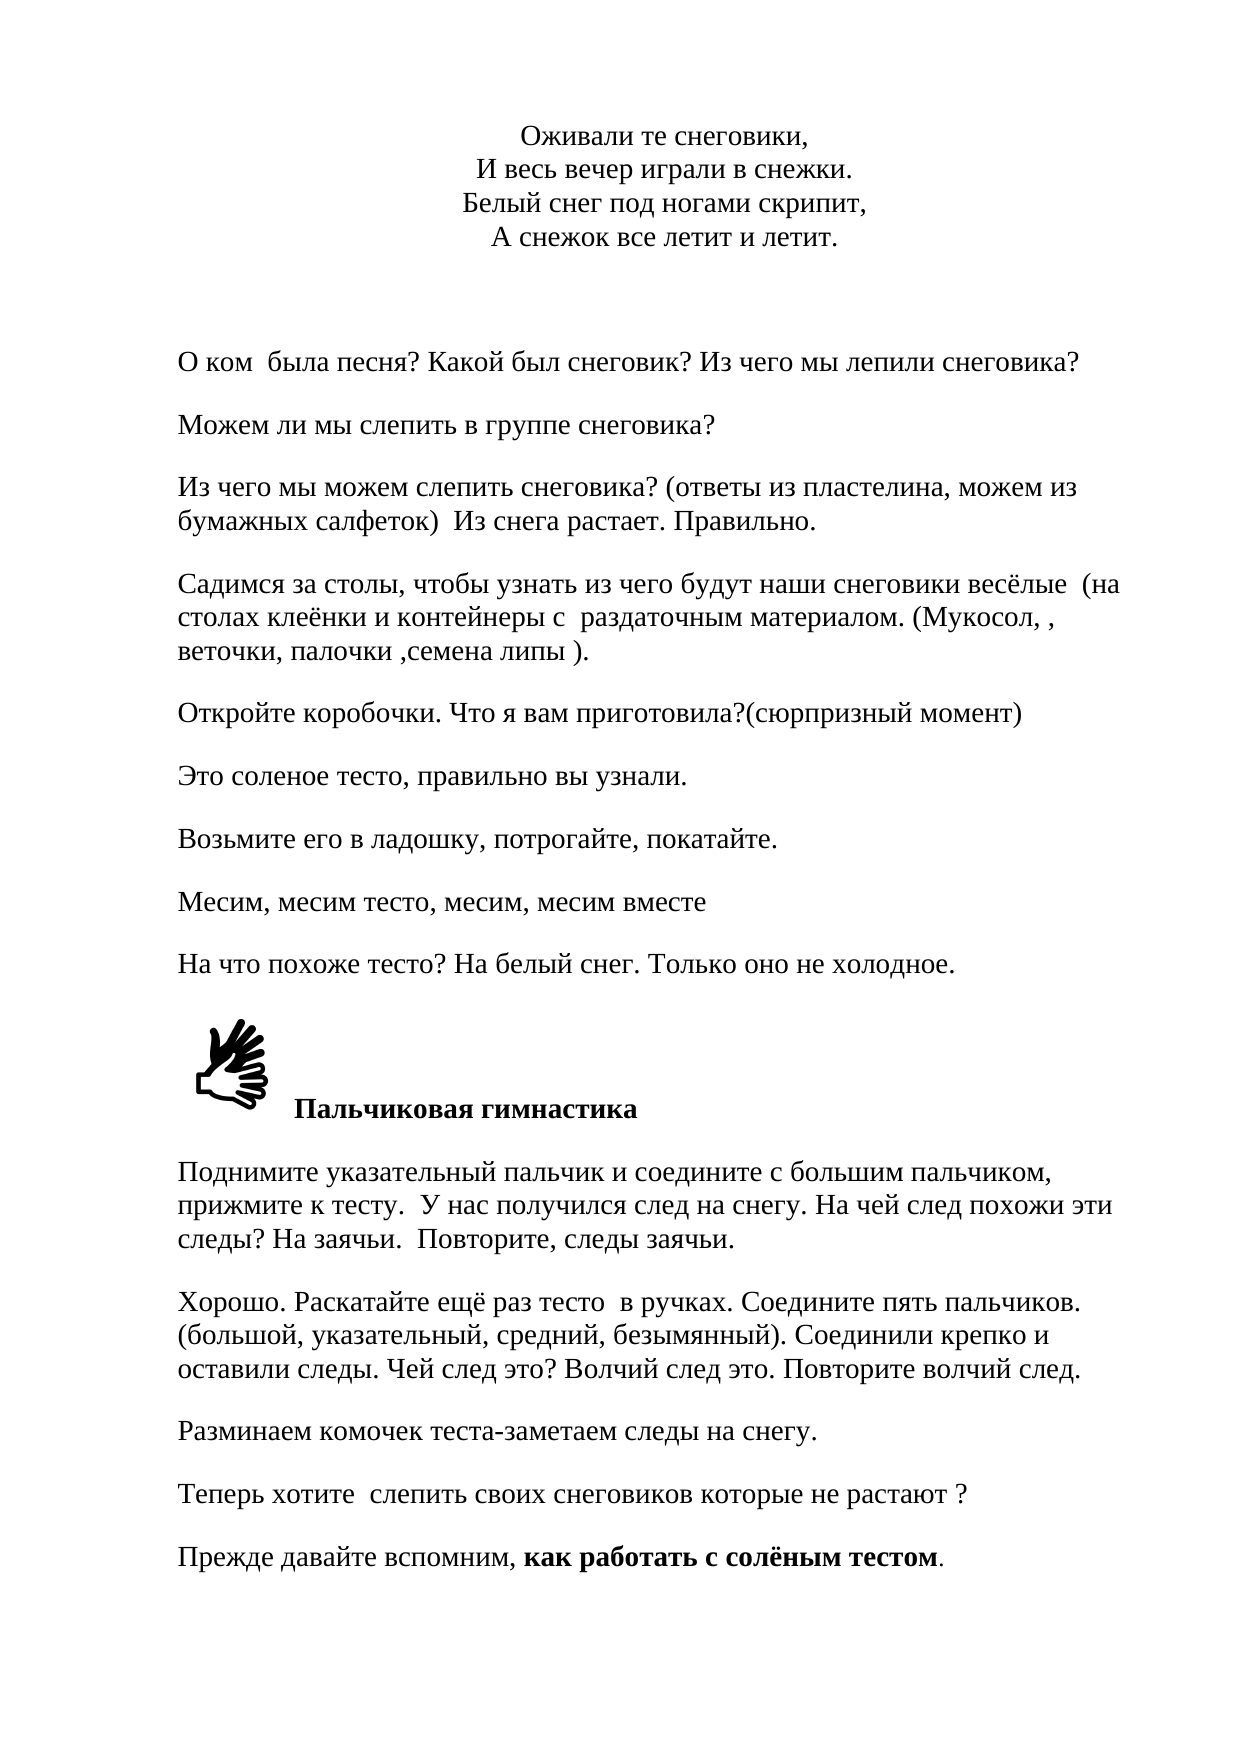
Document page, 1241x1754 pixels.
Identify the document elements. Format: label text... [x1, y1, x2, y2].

text Поднимите указательный пальчик и соедините с большим пальчиком, прижмите к тесту. У нас получился след на снегу. На чей след похожи эти следы? На заячьи. Повторите, следы заячьи. [177, 1154, 1152, 1254]
text Месим, месим тесто, месим, месим вместе [177, 884, 1152, 917]
text Откройте коробочки. Что я вам приготовила?(сюрпризный момент) [177, 696, 1152, 729]
text Можем ли мы слепить в группе снеговика? [177, 407, 1152, 440]
text На что похоже тесто? На белый снег. Только оно не холодное. [177, 946, 1152, 980]
text Возьмите его в ладошку, потрогайте, покатайте. [177, 821, 1152, 854]
text Прежде давайте вспомним, как работать с солёным тестом. [177, 1539, 1152, 1572]
text О ком была песня? Какой был снеговик? Из чего мы лепили снеговика? [177, 344, 1152, 378]
picture [177, 1009, 287, 1119]
text Оживали те снеговики, И весь вечер играли в снежки. Белый снег под ногами скрипит, А снежок все летит и летит. [177, 118, 1152, 252]
text Это соленое тесто, правильно вы узнали. [177, 758, 1152, 792]
text Теперь хотите слепить своих снеговиков которые не растают ? [177, 1476, 1152, 1510]
text Из чего мы можем слепить снеговика? (ответы из пластелина, можем из бумажных салфеток) Из снега растает. Правильно. [177, 469, 1152, 537]
text Пальчиковая гимнастика [177, 1009, 1152, 1125]
text Садимся за столы, чтобы узнать из чего будут наши снеговики весёлые (на столах клеёнки и контейнеры с раздаточным материалом. (Мукосол, , веточки, палочки ,семена липы ). [177, 566, 1152, 666]
text Разминаем комочек теста-заметаем следы на снегу. [177, 1413, 1152, 1447]
text Хорошо. Раскатайте ещё раз тесто в ручках. Соедините пять пальчиков.(большой, указательный, средний, безымянный). Соединили крепко и оставили следы. Чей след это? Волчий след это. Повторите волчий след. [177, 1284, 1152, 1384]
